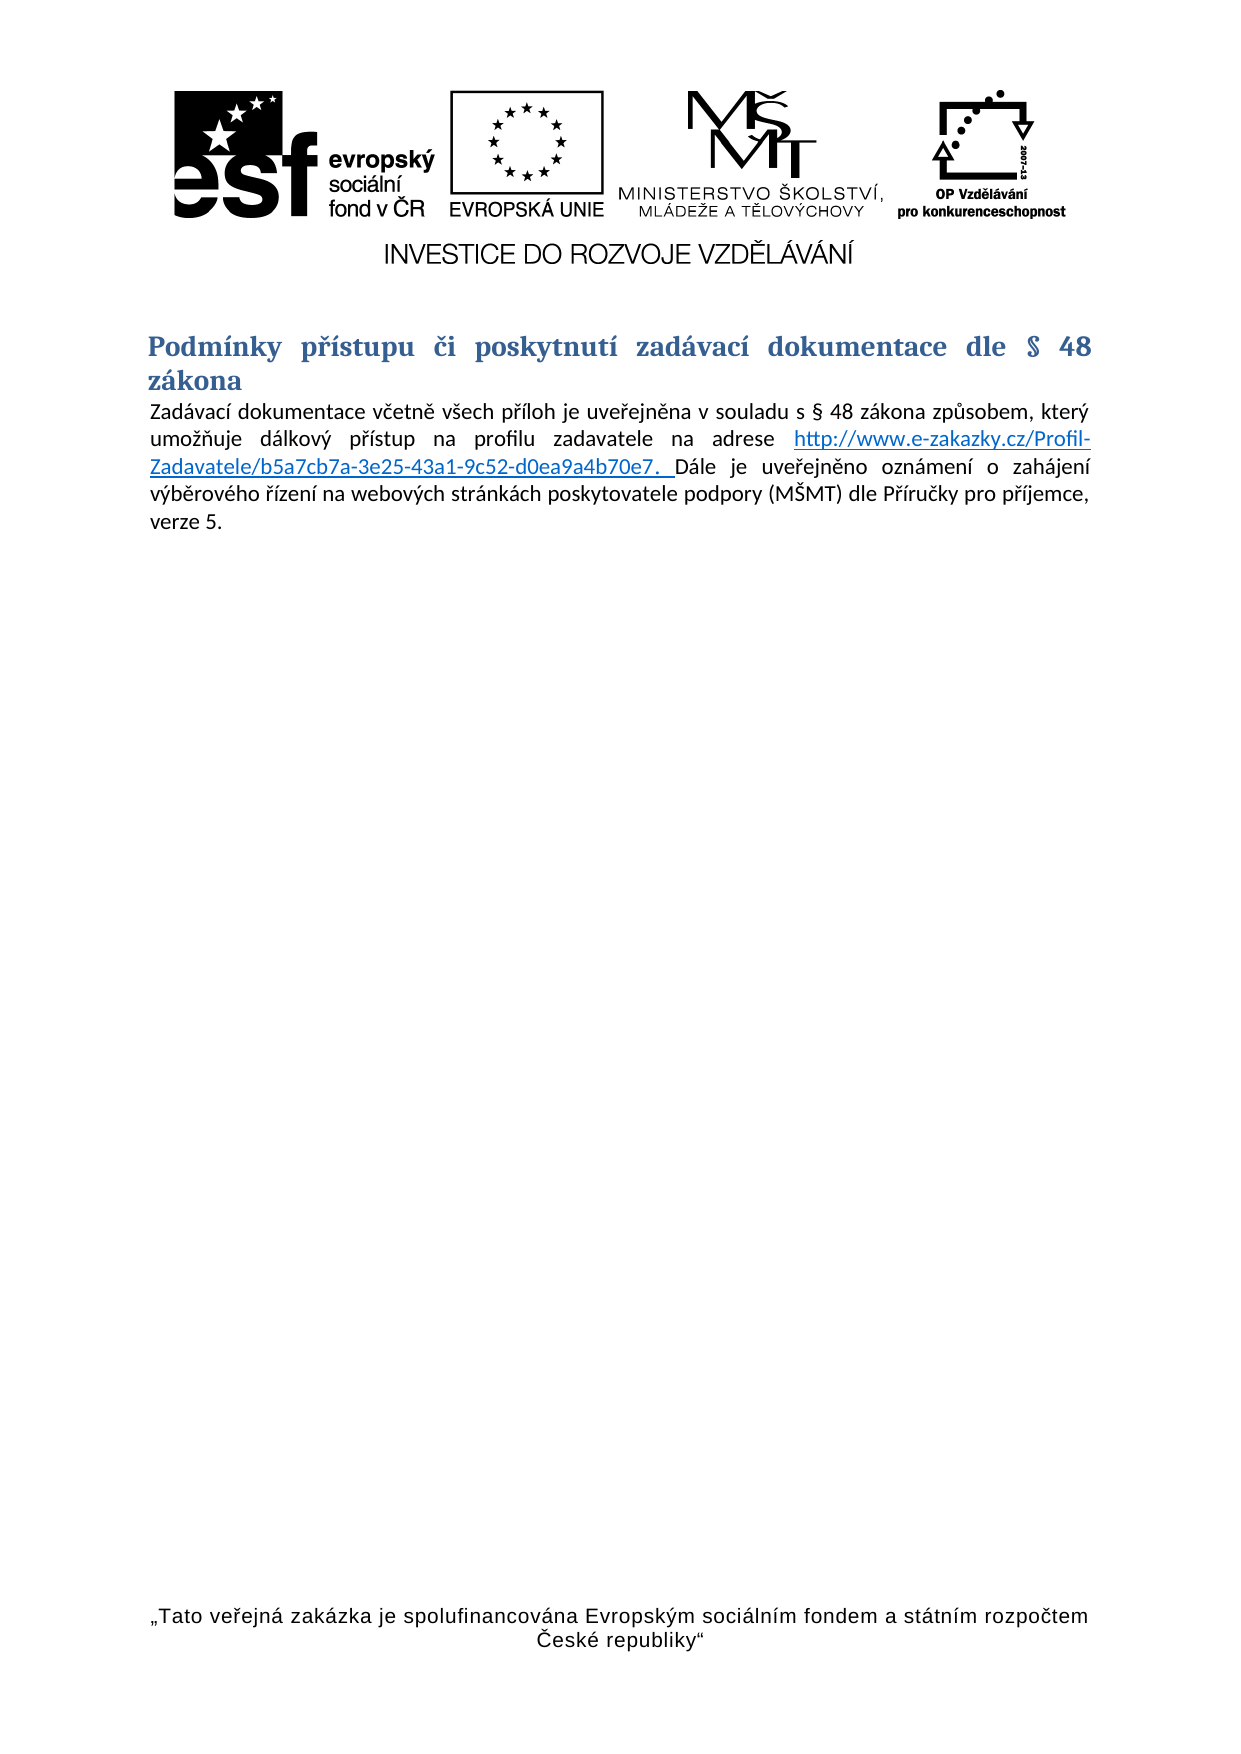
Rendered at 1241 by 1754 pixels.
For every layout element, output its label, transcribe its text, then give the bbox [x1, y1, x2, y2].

picture [147, 73, 1093, 281]
text Zadávací dokumentace včetně všech příloh je uveřejněna v souladu s § 48 zákona způsobem, který umožňuje dálkový přístup na profilu zadavatele na adrese http://www.e-zakazky.cz/Profil-Zadavatele/b5a7cb7a-3e25-43a1-9c52-d0ea9a4b70e7. Dále je uveřejněno oznámení o zahájení výběrového řízení na webových stránkách poskytovatele podpory (MŠMT) dle Příručky pro příjemce, verze 5. [150, 397, 1091, 535]
subtitle Podmínky přístupu či poskytnutí zadávací dokumentace dle § 48 zákona [148, 330, 1093, 397]
